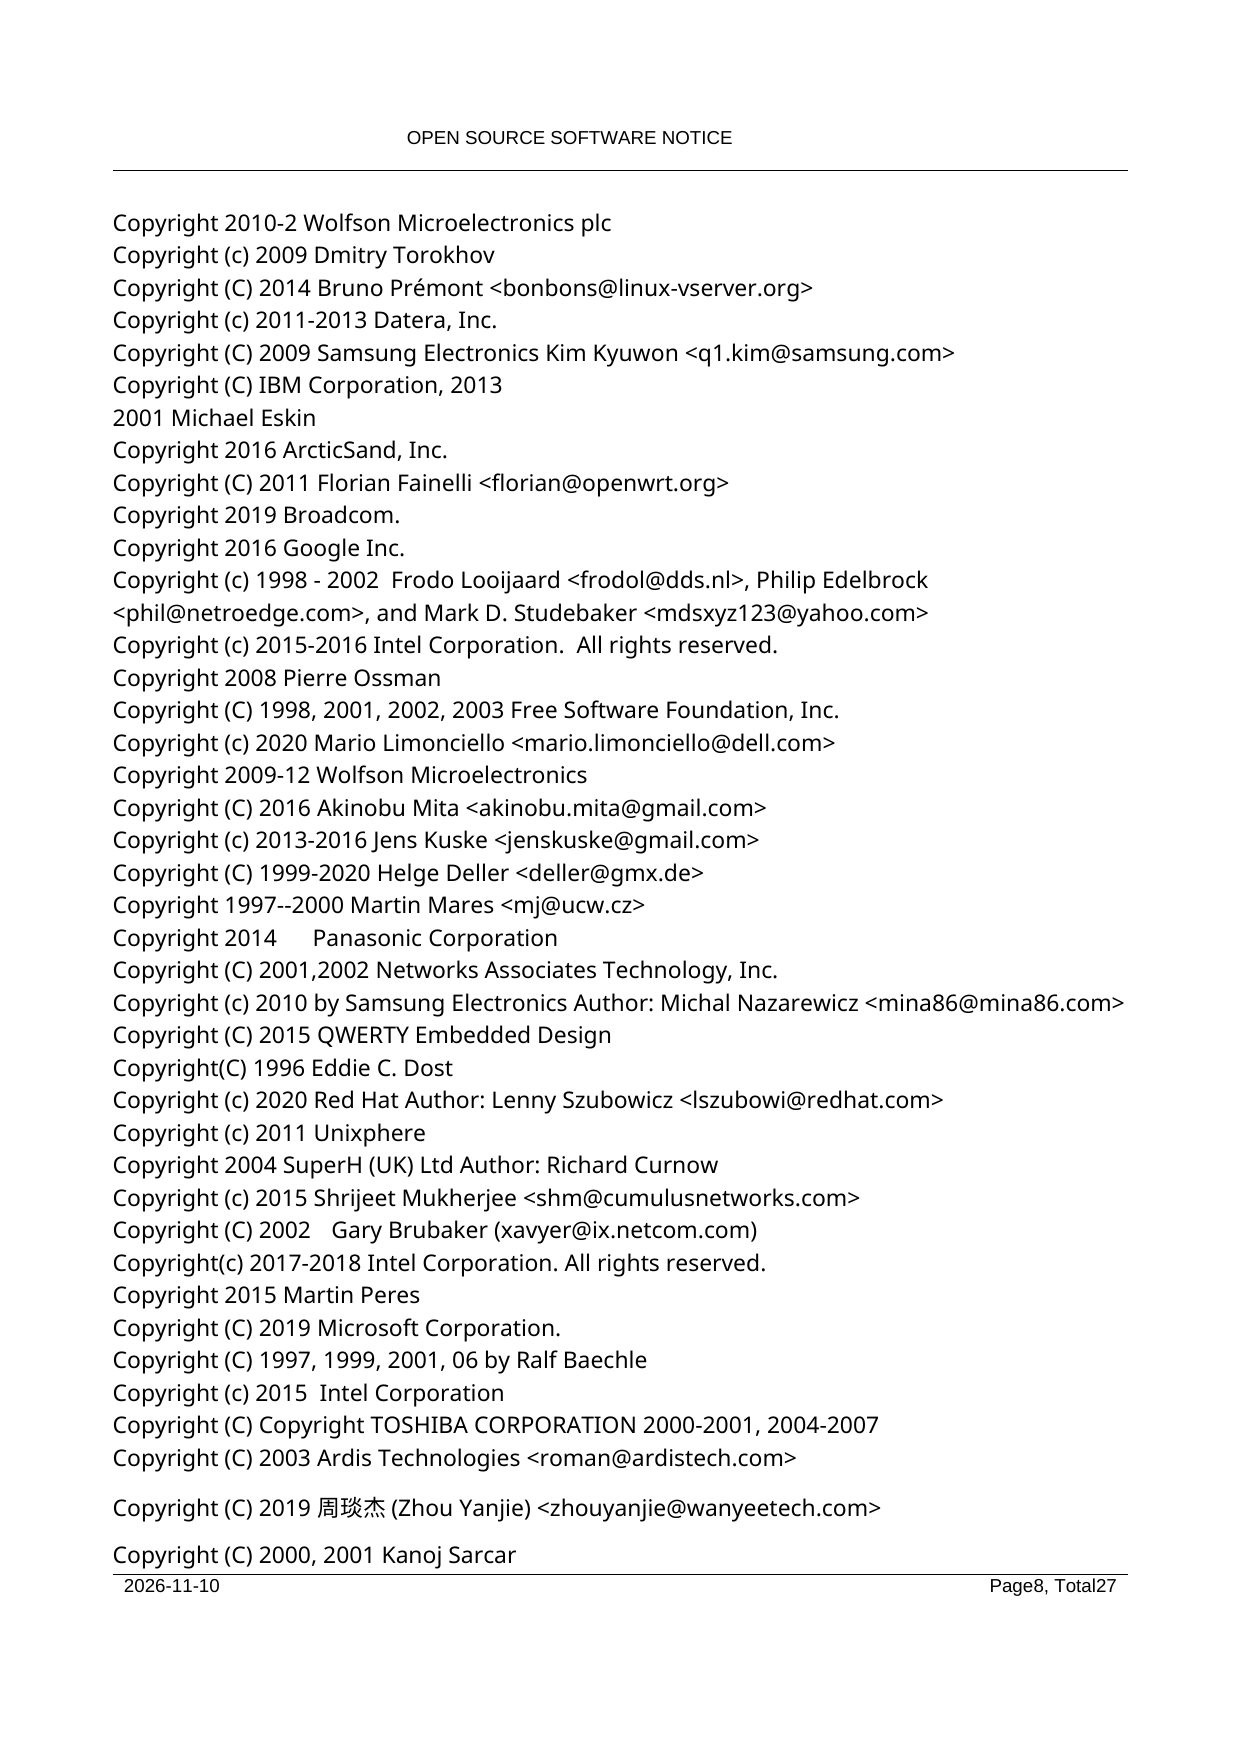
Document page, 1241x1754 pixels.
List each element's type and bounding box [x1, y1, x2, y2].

text [112, 206, 1128, 1571]
